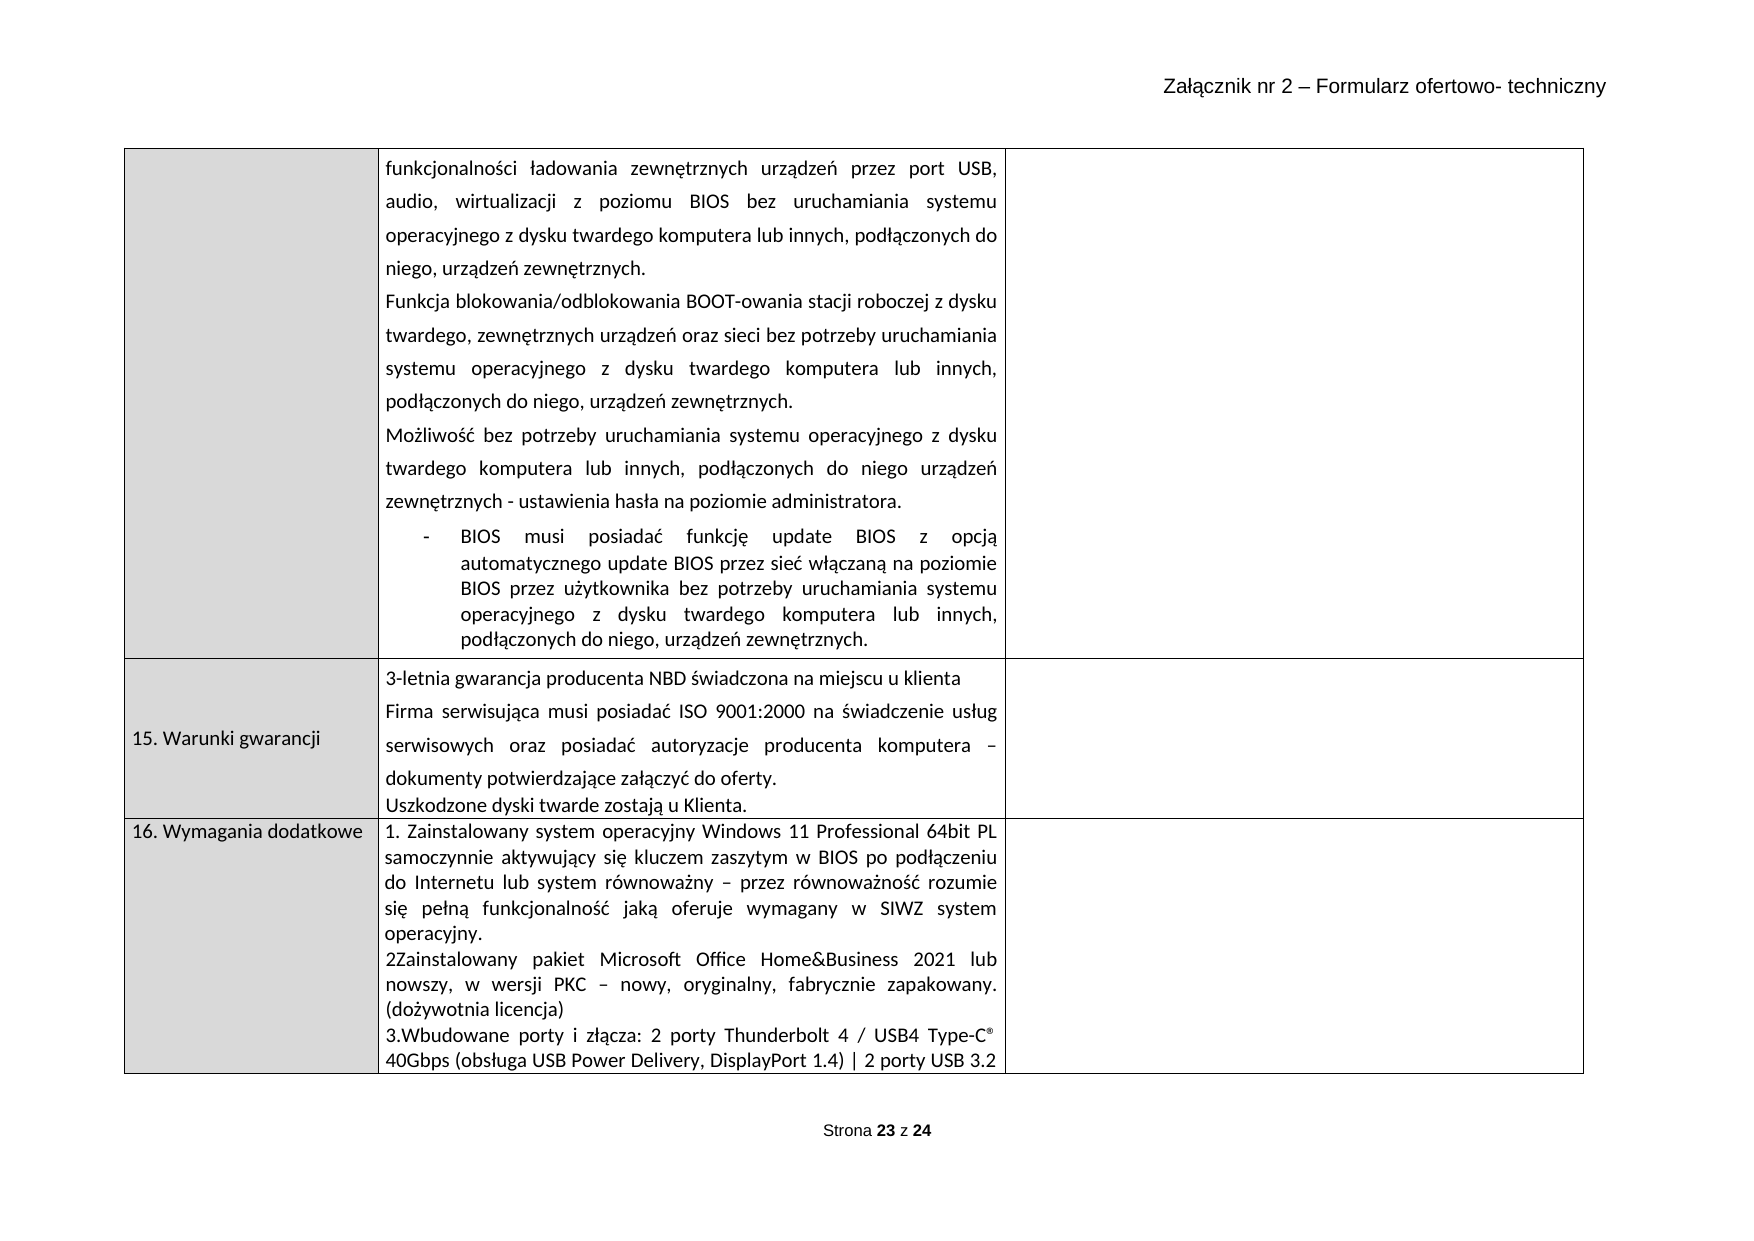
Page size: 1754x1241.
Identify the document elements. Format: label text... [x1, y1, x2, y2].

table_cell 3-letnia gwarancja producenta NBD świadczona na miejscu u klienta Firma serwisująca musi posiadać ISO 9001:2000 na świadczenie usług serwisowych oraz posiadać autoryzacje producenta komputera – dokumenty potwierdzające załączyć do oferty. Uszkodzone dyski twarde zostają u Klienta. [379, 659, 1005, 818]
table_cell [125, 819, 378, 1073]
table_cell [1006, 149, 1583, 658]
table_cell 14. BIOS [125, 149, 378, 658]
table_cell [379, 149, 1005, 658]
table_cell 15. Warunki gwarancji [125, 659, 378, 818]
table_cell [379, 819, 1005, 1073]
table_cell [1006, 819, 1583, 1073]
table_cell [1006, 659, 1583, 818]
